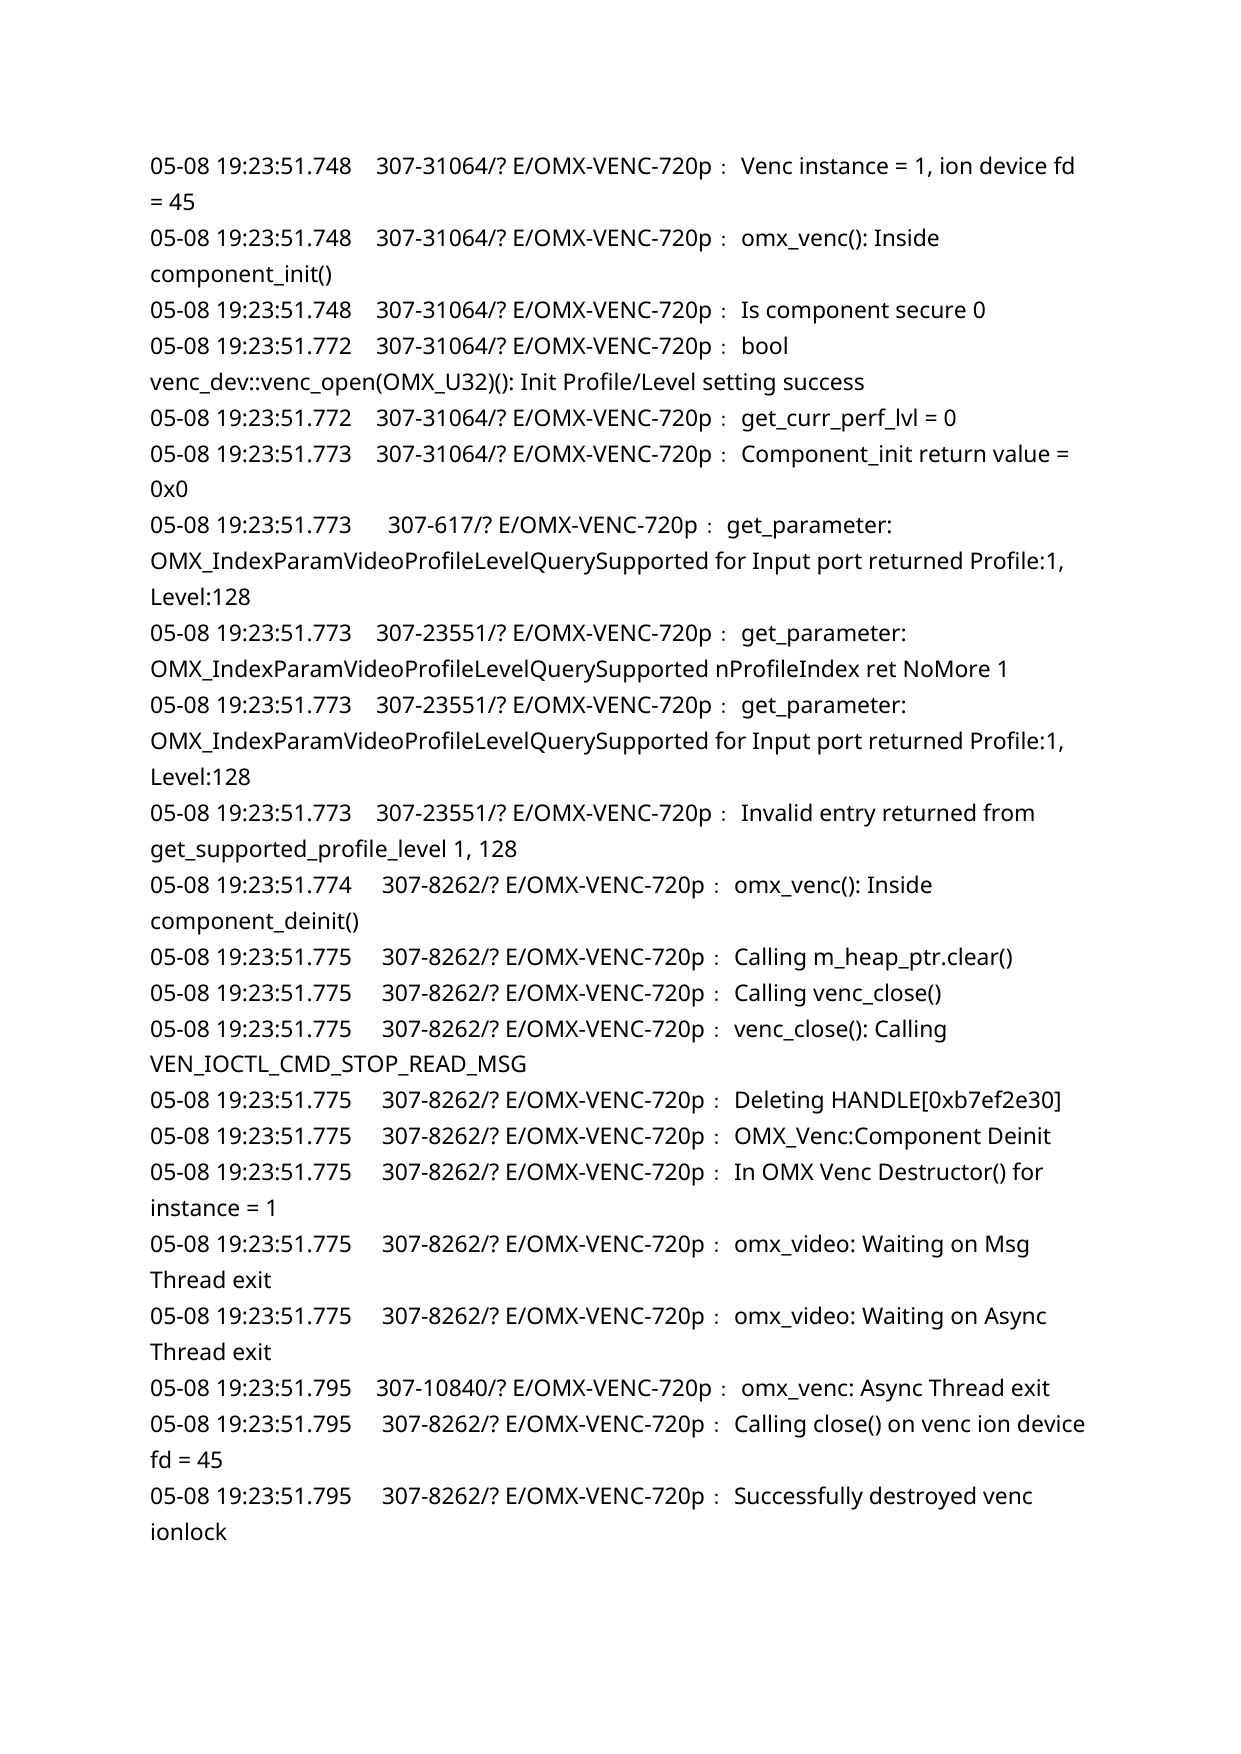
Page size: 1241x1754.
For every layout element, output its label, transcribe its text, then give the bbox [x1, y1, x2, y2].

text 05-08 19:23:51.775 307-8262/? E/OMX-VENC-720p﹕ Calling m_heap_ptr.clear() [150, 941, 1090, 972]
text 05-08 19:23:51.748 307-31064/? E/OMX-VENC-720p﹕ omx_venc(): Inside component_init() [150, 222, 1090, 289]
text 05-08 19:23:51.773 307-23551/? E/OMX-VENC-720p﹕ get_parameter: OMX_IndexParamVideoProfileLevelQuerySupported nProfileIndex ret NoMore 1 [150, 617, 1090, 684]
text 05-08 19:23:51.795 307-10840/? E/OMX-VENC-720p﹕ omx_venc: Async Thread exit [150, 1372, 1090, 1403]
text 05-08 19:23:51.775 307-8262/? E/OMX-VENC-720p﹕ Calling venc_close() [150, 977, 1090, 1008]
text 05-08 19:23:51.772 307-31064/? E/OMX-VENC-720p﹕ get_curr_perf_lvl = 0 [150, 402, 1090, 433]
text 05-08 19:23:51.774 307-8262/? E/OMX-VENC-720p﹕ omx_venc(): Inside component_deinit() [150, 869, 1090, 936]
text 05-08 19:23:51.772 307-31064/? E/OMX-VENC-720p﹕ bool venc_dev::venc_open(OMX_U32)(): Init Profile/Level setting success [150, 330, 1090, 397]
text 05-08 19:23:51.795 307-8262/? E/OMX-VENC-720p﹕ Calling close() on venc ion device fd = 45 [150, 1408, 1090, 1475]
text 05-08 19:23:51.775 307-8262/? E/OMX-VENC-720p﹕ omx_video: Waiting on Async Thread exit [150, 1300, 1090, 1367]
text 05-08 19:23:51.773 307-31064/? E/OMX-VENC-720p﹕ Component_init return value = 0x0 [150, 437, 1090, 505]
text 05-08 19:23:51.775 307-8262/? E/OMX-VENC-720p﹕ In OMX Venc Destructor() for instance = 1 [150, 1156, 1090, 1223]
text 05-08 19:23:51.748 307-31064/? E/OMX-VENC-720p﹕ Is component secure 0 [150, 294, 1090, 325]
text 05-08 19:23:51.775 307-8262/? E/OMX-VENC-720p﹕ venc_close(): Calling VEN_IOCTL_CMD_STOP_READ_MSG [150, 1012, 1090, 1080]
text 05-08 19:23:51.748 307-31064/? E/OMX-VENC-720p﹕ Venc instance = 1, ion device fd = 45 [150, 150, 1090, 217]
text 05-08 19:23:51.773 307-23551/? E/OMX-VENC-720p﹕ Invalid entry returned from get_supported_profile_level 1, 128 [150, 797, 1090, 864]
text 05-08 19:23:51.775 307-8262/? E/OMX-VENC-720p﹕ Deleting HANDLE[0xb7ef2e30] [150, 1084, 1090, 1116]
text 05-08 19:23:51.795 307-8262/? E/OMX-VENC-720p﹕ Successfully destroyed venc ionlock [150, 1480, 1090, 1547]
text 05-08 19:23:51.773 307-617/? E/OMX-VENC-720p﹕ get_parameter: OMX_IndexParamVideoProfileLevelQuerySupported for Input port returned Profile:1, Level:128 [150, 509, 1090, 612]
text 05-08 19:23:51.775 307-8262/? E/OMX-VENC-720p﹕ OMX_Venc:Component Deinit [150, 1120, 1090, 1152]
text 05-08 19:23:51.773 307-23551/? E/OMX-VENC-720p﹕ get_parameter: OMX_IndexParamVideoProfileLevelQuerySupported for Input port returned Profile:1, Level:128 [150, 689, 1090, 792]
text 05-08 19:23:51.775 307-8262/? E/OMX-VENC-720p﹕ omx_video: Waiting on Msg Thread exit [150, 1228, 1090, 1295]
